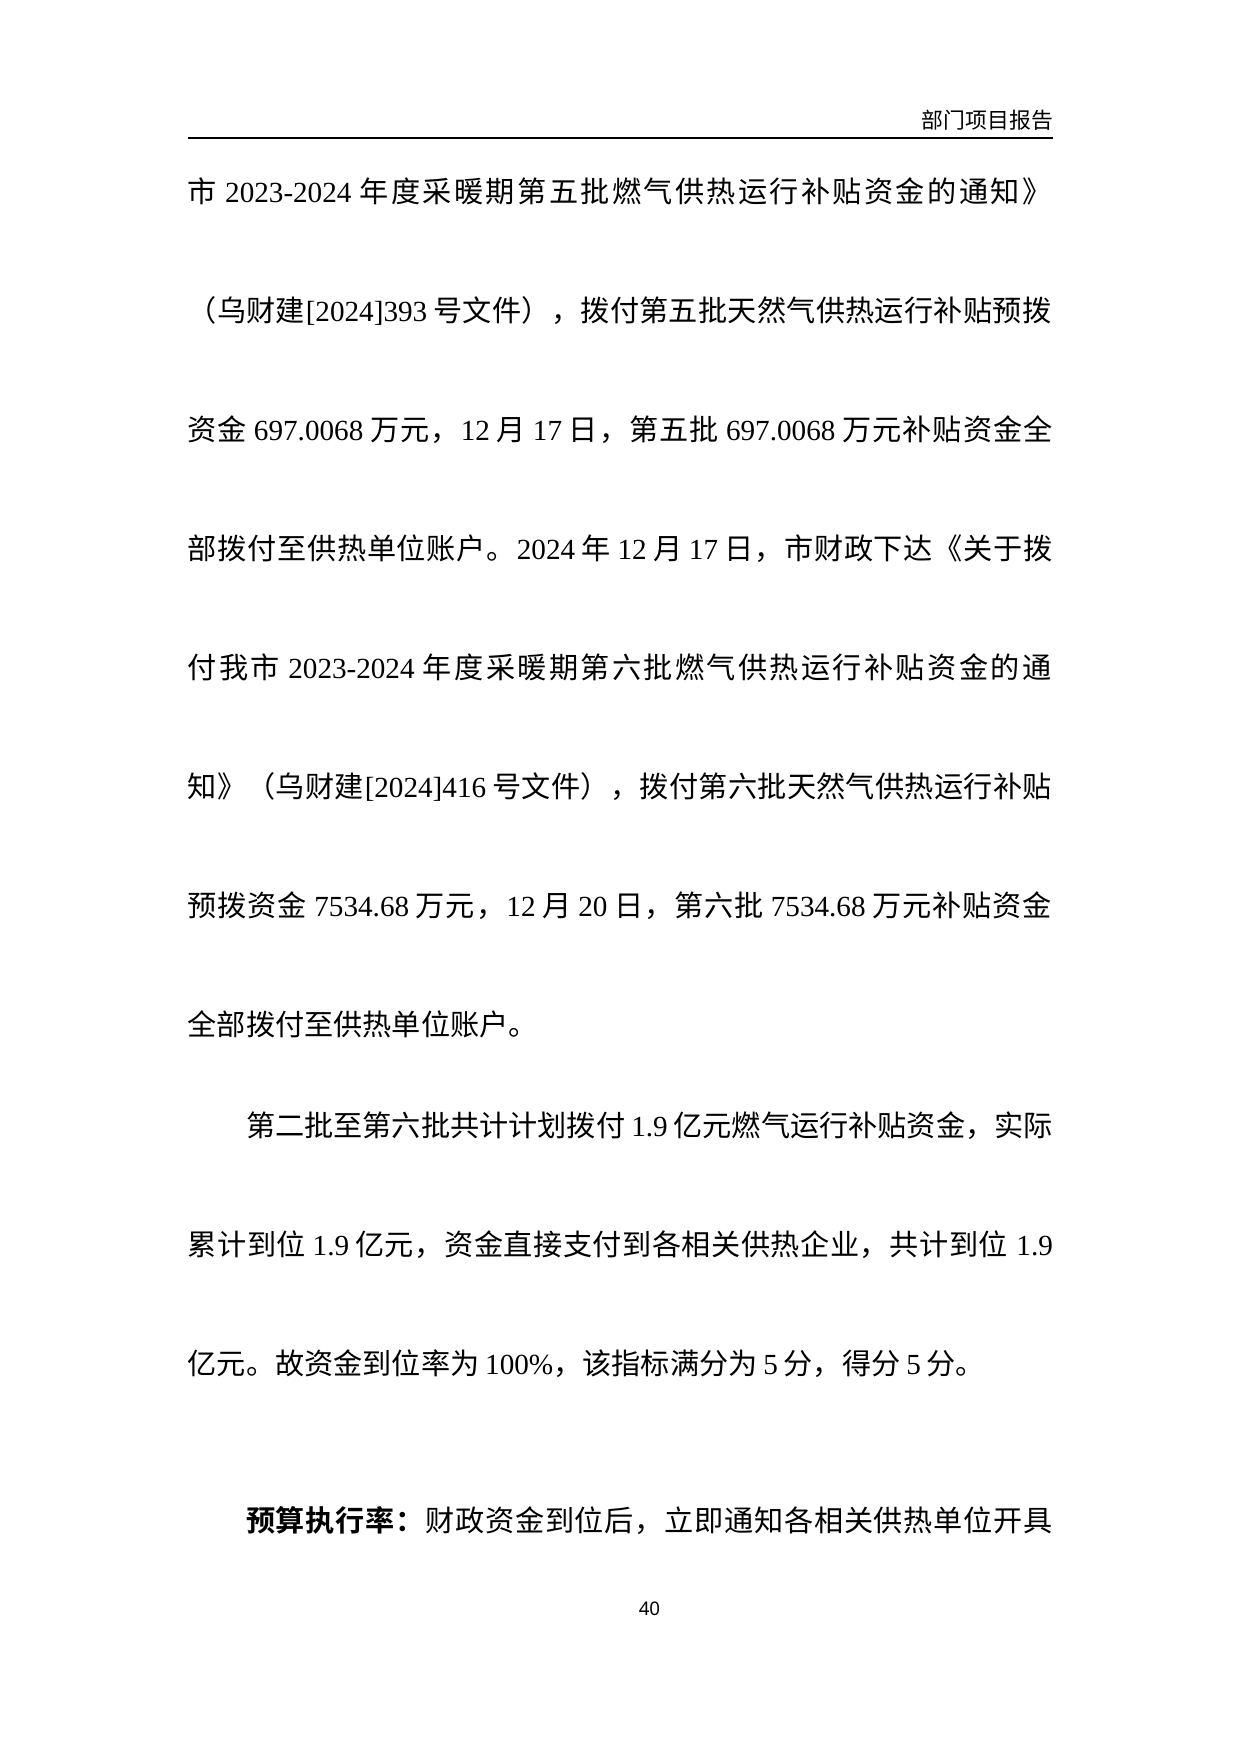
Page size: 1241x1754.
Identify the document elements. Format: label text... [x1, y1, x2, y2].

text 第二批至第六批共计计划拨付1.9亿元燃气运行补贴资金，实际累计到位1.9亿元，资金直接支付到各相关供热企业，共计到位1.9亿元。故资金到位率为100%，该指标满分为5分，得分5分。 [187, 1084, 1053, 1401]
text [187, 150, 1053, 1063]
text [187, 1479, 1053, 1558]
